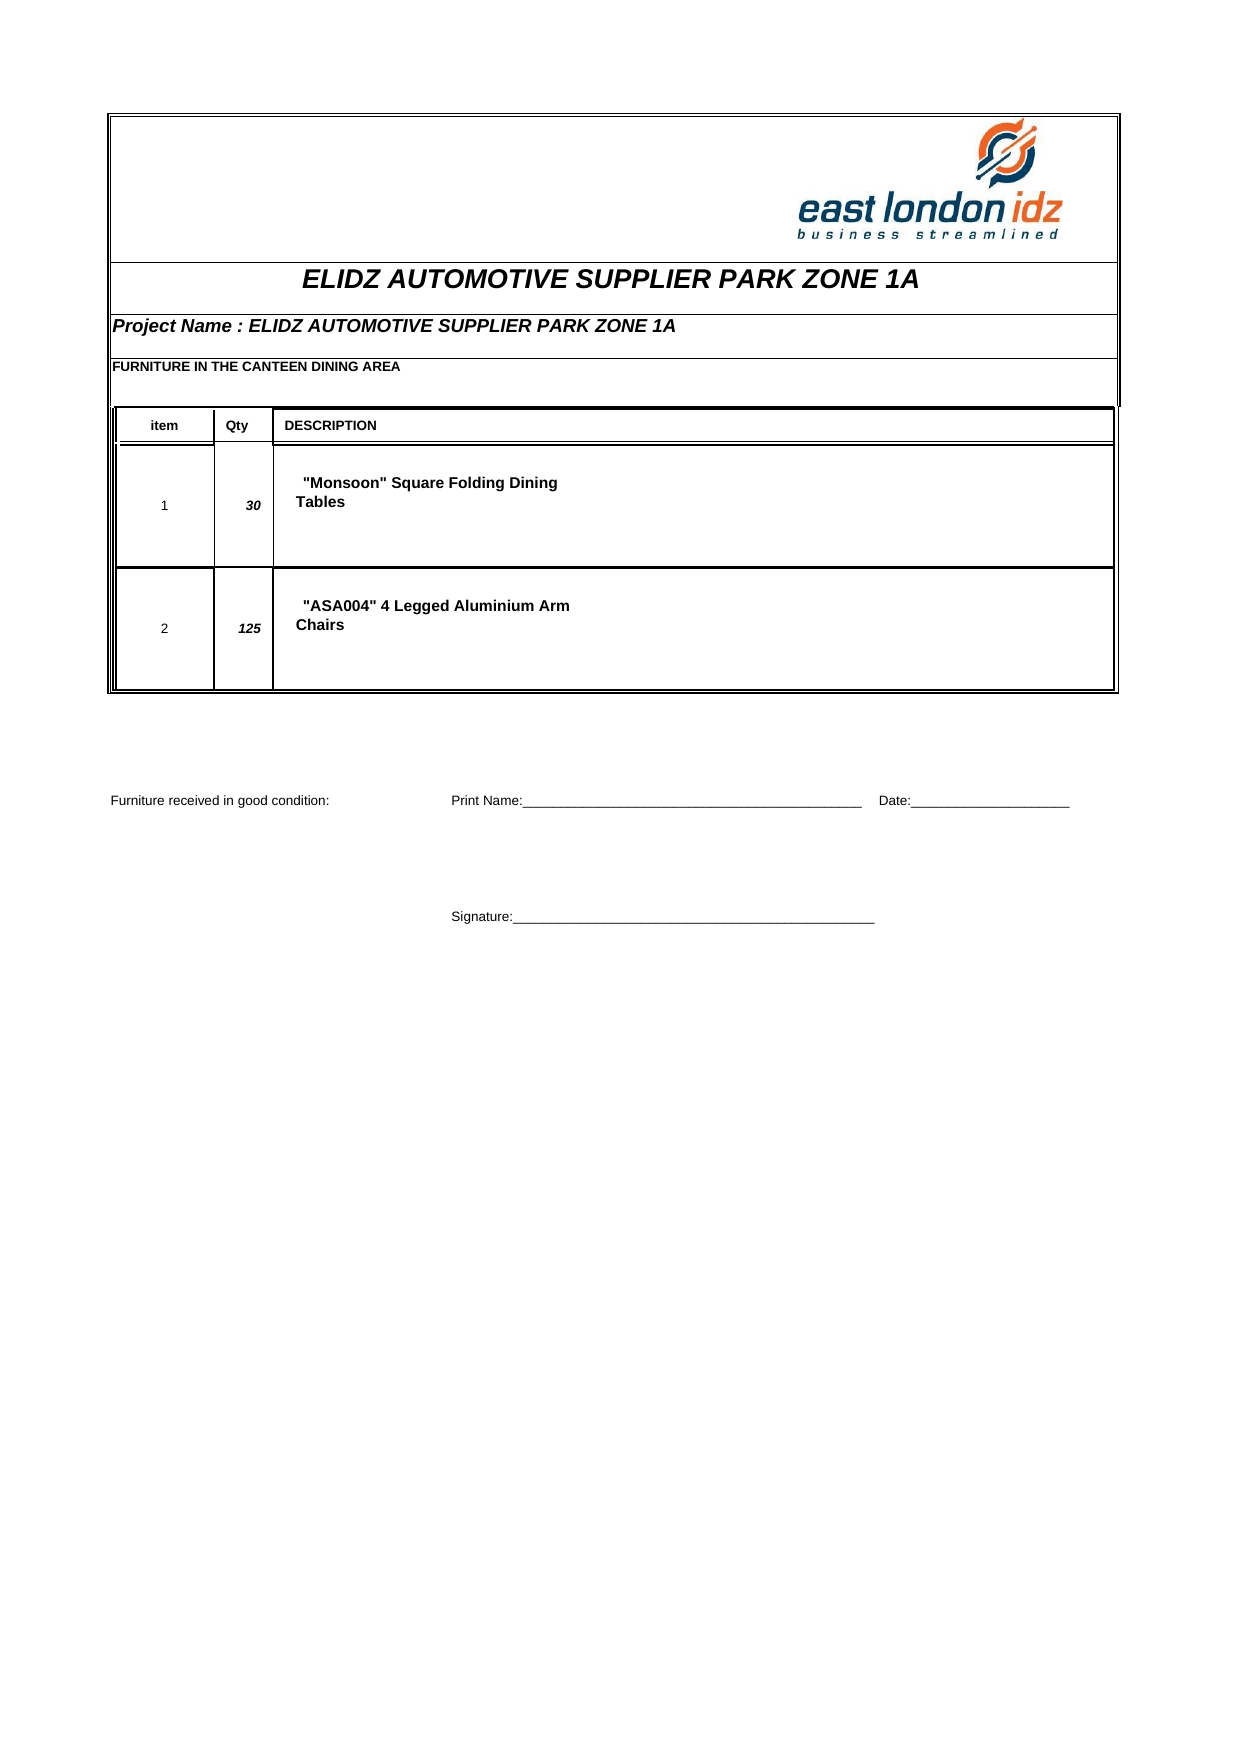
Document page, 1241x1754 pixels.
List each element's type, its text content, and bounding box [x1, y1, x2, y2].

table_cell [274, 410, 1113, 441]
table_cell [215, 442, 273, 566]
table_cell [114, 408, 272, 689]
table_cell [274, 446, 1113, 566]
text Furniture received in good condition: Print Name:_____________________________________________ Date:_____________________ [110, 793, 1069, 808]
text Signature:________________________________________________ [256, 909, 1069, 924]
table_cell FURNITURE IN THE CANTEEN DINING AREA [111, 359, 1117, 406]
table_cell Project Name : ELIDZ AUTOMOTIVE SUPPLIER PARK ZONE 1A [111, 315, 1117, 358]
table_cell [274, 569, 1113, 689]
table_header [111, 117, 1117, 262]
table_cell ELIDZ AUTOMOTIVE SUPPLIER PARK ZONE 1A [111, 263, 1117, 314]
picture [797, 117, 1063, 239]
table_cell [1114, 406, 1118, 691]
